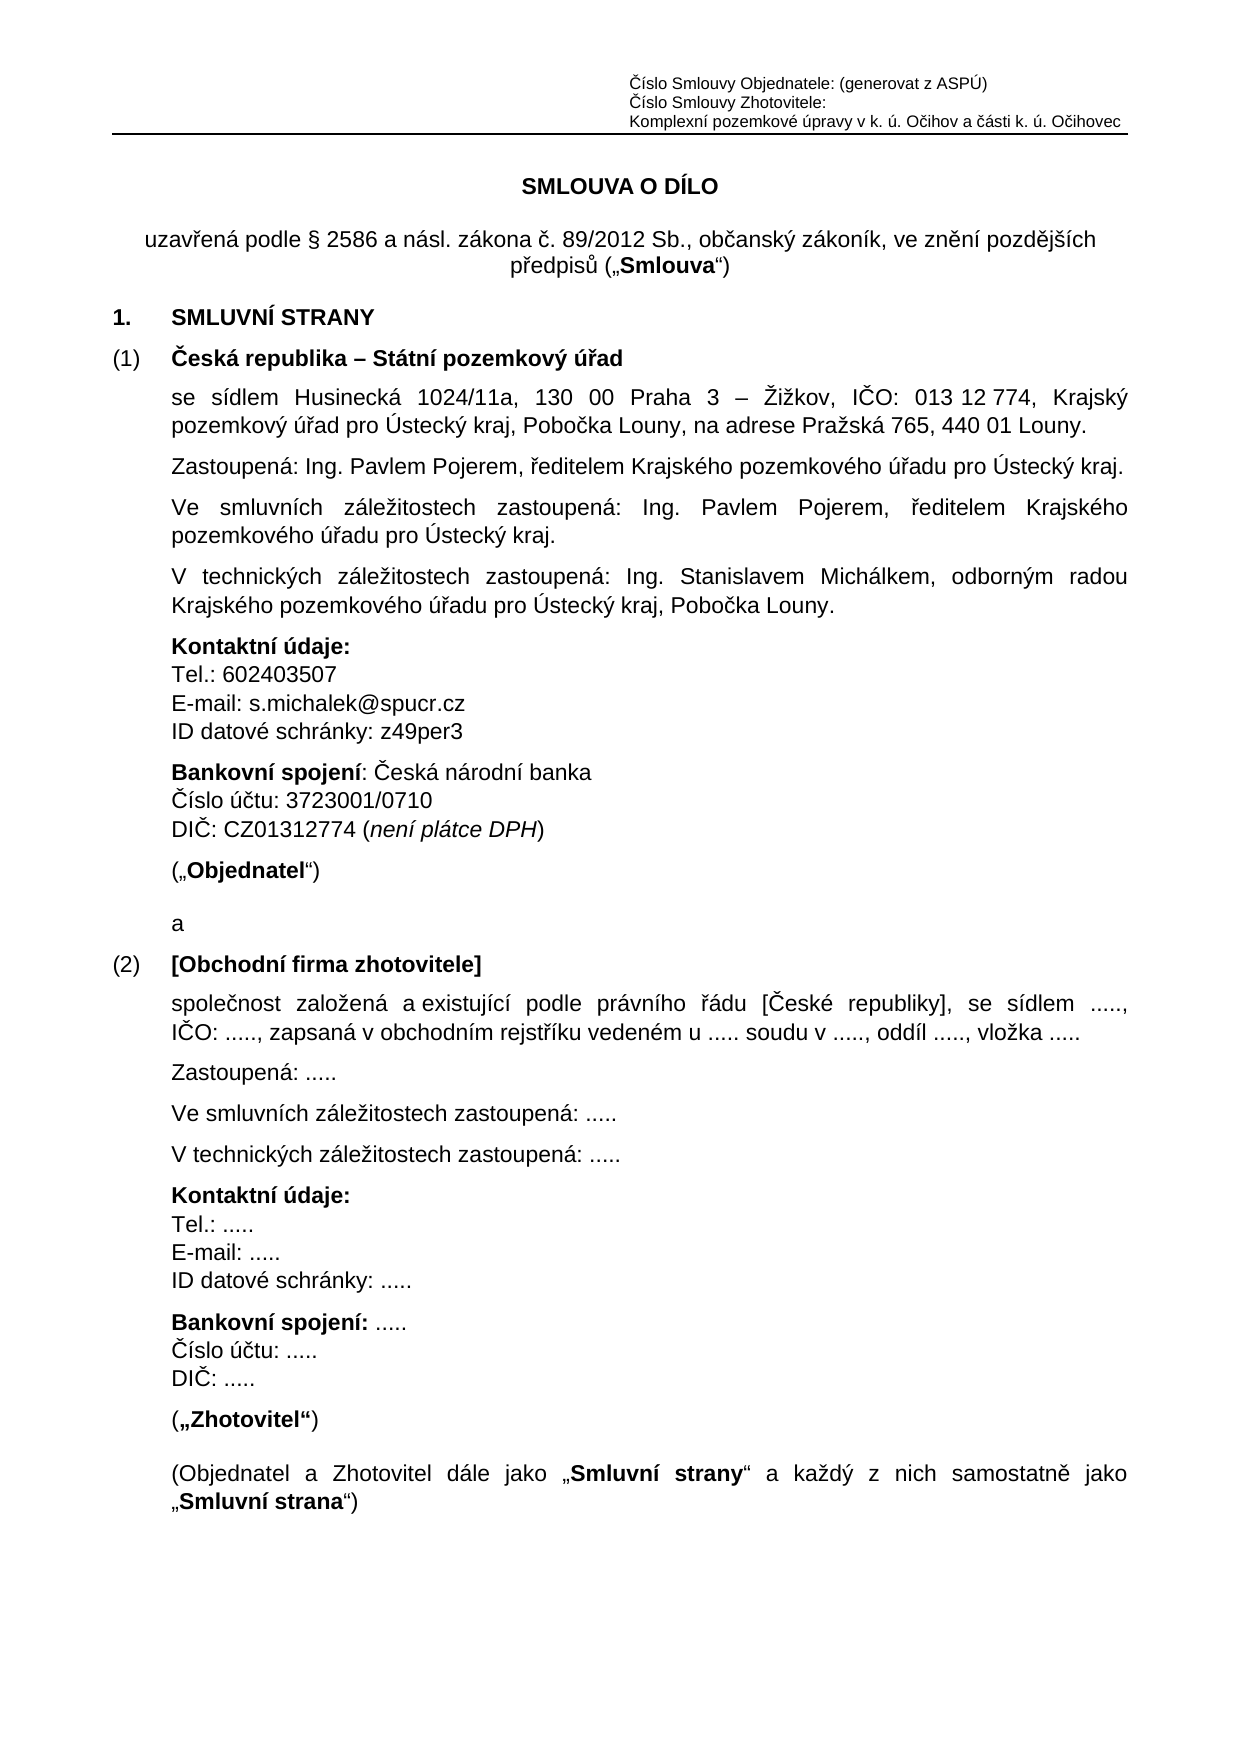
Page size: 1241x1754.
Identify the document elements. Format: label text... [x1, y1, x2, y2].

subtitle SMLUVNÍ STRANY [112, 304, 1128, 330]
list uzavřená podle § 2586 a násl. zákona č. 89/2012 Sb., občanský zákoník, ve znění pozdějších předpisů („Smlouva“) [112, 226, 1128, 279]
text DIČ: ..... [171, 1365, 1128, 1392]
text Ve smluvních záležitostech zastoupená: Ing. Pavlem Pojerem, ředitelem Krajského pozemkového úřadu pro Ústecký kraj. [171, 494, 1128, 549]
text („Zhotovitel“) [171, 1406, 1128, 1433]
text Číslo účtu: ..... [171, 1337, 1128, 1363]
list Česká republika – Státní pozemkový úřad [112, 345, 1128, 371]
text („Objednatel“) [171, 857, 980, 883]
text společnost založená a existující podle právního řádu [České republiky], se sídlem ....., IČO: ....., zapsaná v obchodním rejstříku vedeném u ..... soudu v ....., oddíl ....., vložka ..... [171, 990, 1128, 1045]
text Kontaktní údaje: [171, 1182, 1128, 1208]
text ID datové schránky: ..... [171, 1267, 1128, 1294]
text Zastoupená: ..... [171, 1059, 1128, 1086]
text Bankovní spojení: ..... [171, 1308, 1128, 1335]
text Tel.: ..... [171, 1211, 1128, 1237]
text Zastoupená: Ing. Pavlem Pojerem, ředitelem Krajského pozemkového úřadu pro Ústecký kraj. [171, 453, 1128, 479]
text Bankovní spojení: Česká národní banka [171, 759, 1128, 785]
text Ve smluvních záležitostech zastoupená: ..... [171, 1100, 1128, 1127]
text V technických záležitostech zastoupená: Ing. Stanislavem Michálkem, odborným radou Krajského pozemkového úřadu pro Ústecký kraj, Pobočka Louny. [171, 563, 1128, 618]
text (Objednatel a Zhotovitel dále jako „Smluvní strany“ a každý z nich samostatně jako „Smluvní strana“) [171, 1460, 1128, 1514]
text E-mail: ..... [171, 1239, 1128, 1265]
text V technických záležitostech zastoupená: ..... [171, 1141, 1128, 1168]
text Kontaktní údaje: [171, 633, 1128, 659]
text E-mail: s.michalek@spucr.cz [171, 689, 1128, 716]
list [Obchodní firma zhotovitele] [112, 951, 1128, 977]
text Tel.: 602403507 [171, 661, 1128, 687]
text Číslo účtu: 3723001/0710 [171, 787, 980, 814]
text ID datové schránky: z49per3 [171, 718, 980, 744]
title SMLOUVA O DÍLO [112, 173, 1128, 199]
text se sídlem Husinecká 1024/11a, 130 00 Praha 3 – Žižkov, IČO: 013 12 774, Krajský pozemkový úřad pro Ústecký kraj, Pobočka Louny, na adrese Pražská 765, 440 01 Louny. [171, 384, 1128, 438]
text DIČ: CZ01312774 (není plátce DPH) [171, 816, 980, 842]
text a [171, 910, 1128, 937]
